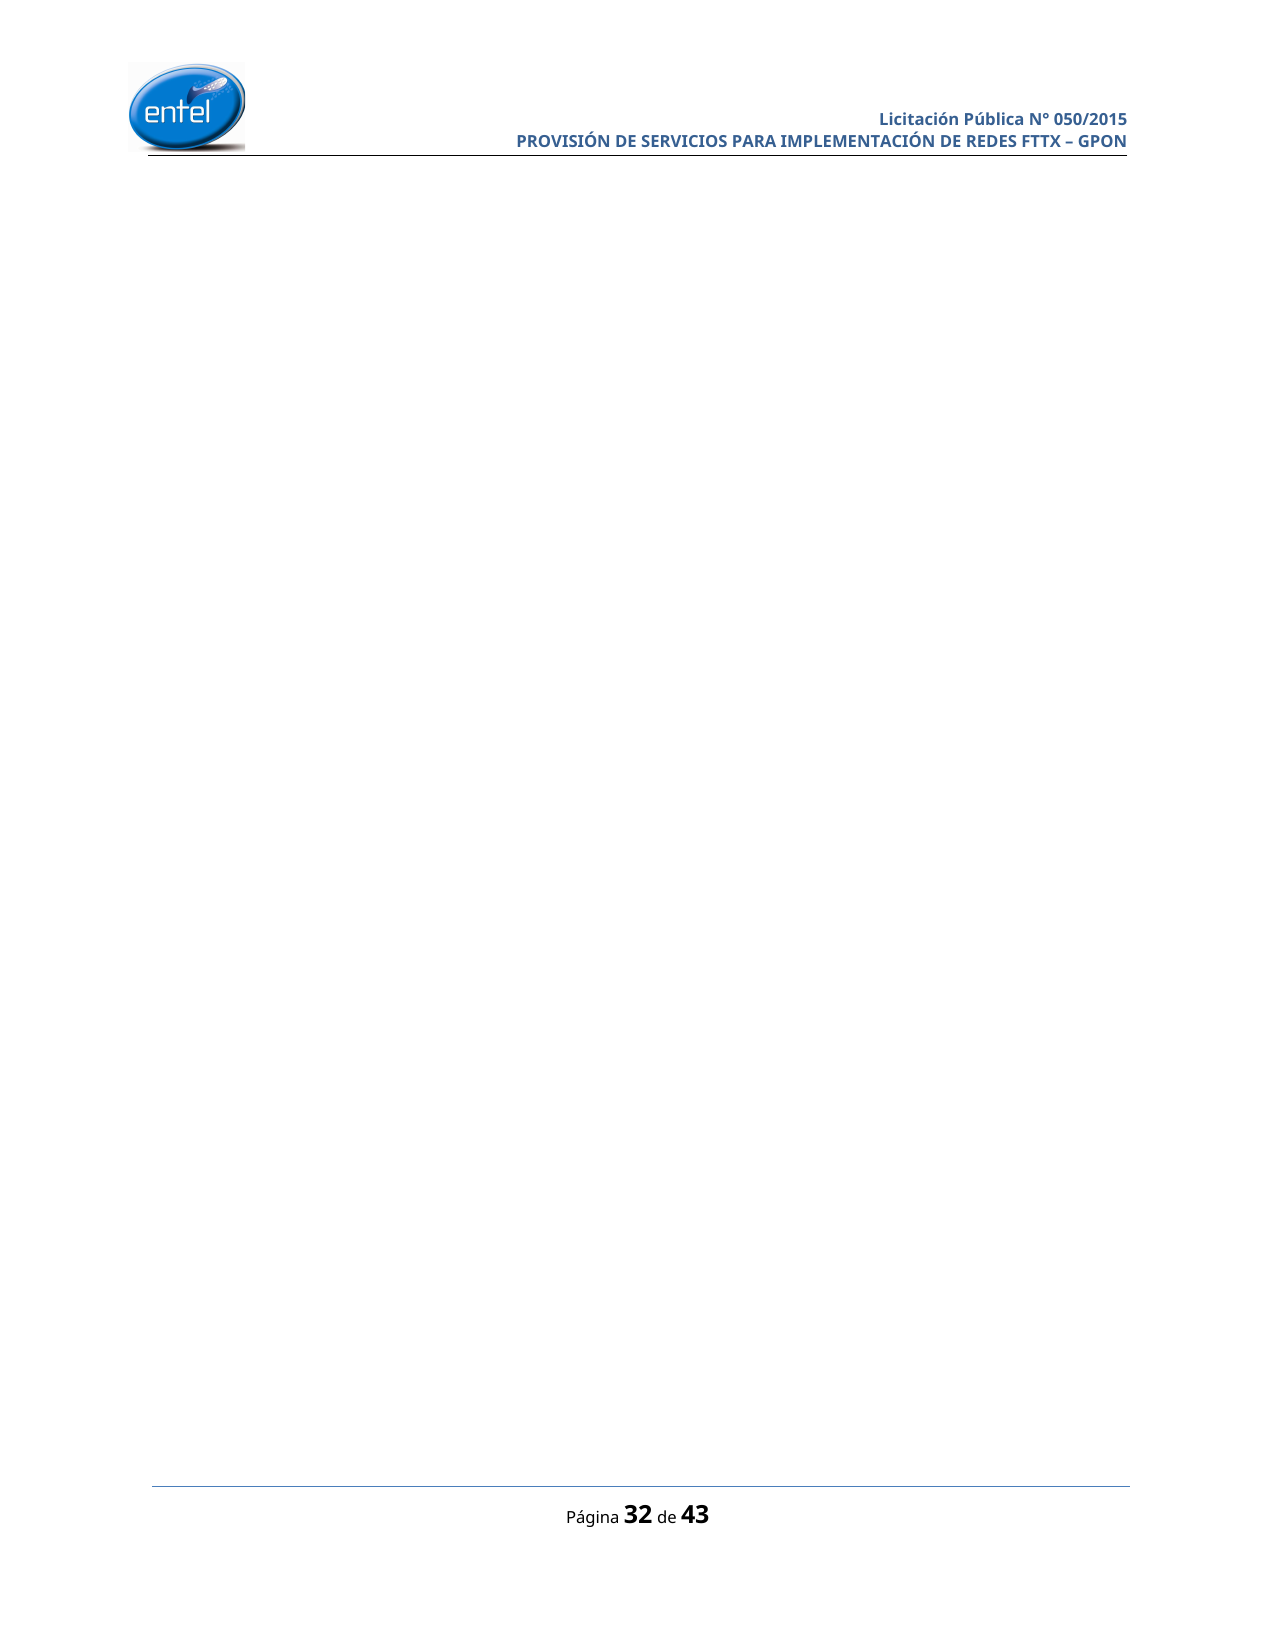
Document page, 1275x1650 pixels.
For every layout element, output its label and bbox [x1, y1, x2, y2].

picture [128, 62, 246, 152]
